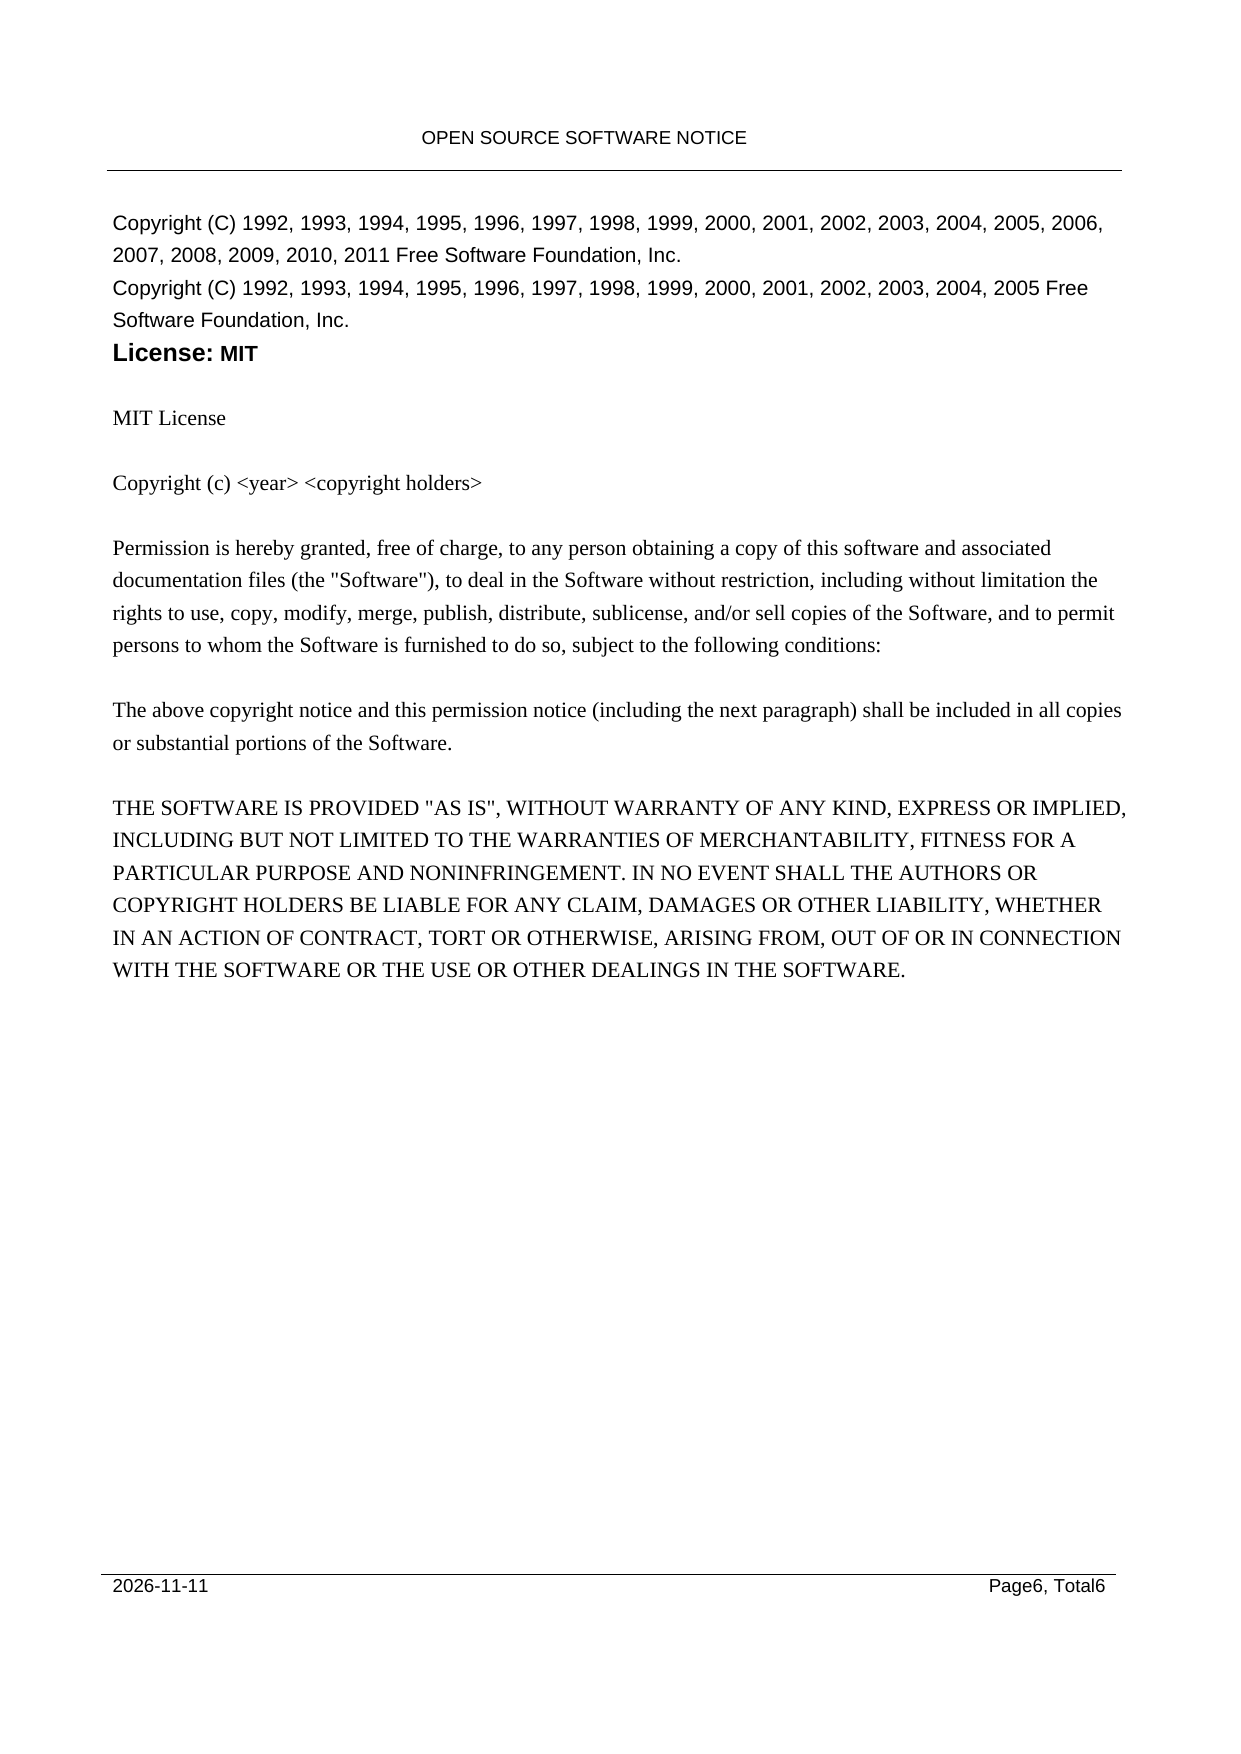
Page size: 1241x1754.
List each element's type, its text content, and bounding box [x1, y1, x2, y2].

text License: MIT MIT License Copyright (c) <year> <copyright holders> Permission is hereby granted, free of charge, to any person obtaining a copy of this software and associated documentation files (the "Software"), to deal in the Software without restriction, including without limitation the rights to use, copy, modify, merge, publish, distribute, sublicense, and/or sell copies of the Software, and to permit persons to whom the Software is furnished to do so, subject to the following conditions: The above copyright notice and this permission notice (including the next paragraph) shall be included in all copies or substantial portions of the Software. THE SOFTWARE IS PROVIDED "AS IS", WITHOUT WARRANTY OF ANY KIND, EXPRESS OR IMPLIED, INCLUDING BUT NOT LIMITED TO THE WARRANTIES OF MERCHANTABILITY, FITNESS FOR A PARTICULAR PURPOSE AND NONINFRINGEMENT. IN NO EVENT SHALL THE AUTHORS OR COPYRIGHT HOLDERS BE LIABLE FOR ANY CLAIM, DAMAGES OR OTHER LIABILITY, WHETHER IN AN ACTION OF CONTRACT, TORT OR OTHERWISE, ARISING FROM, OUT OF OR IN CONNECTION WITH THE SOFTWARE OR THE USE OR OTHER DEALINGS IN THE SOFTWARE. [112, 336, 1128, 986]
text Copyright (C) 1992, 1993, 1994, 1995, 1996, 1997, 1998, 1999, 2000, 2001, 2002, 2003, 2004, 2005 Free Software Foundation, Inc. [112, 271, 1128, 336]
text Copyright (C) 1992, 1993, 1994, 1995, 1996, 1997, 1998, 1999, 2000, 2001, 2002, 2003, 2004, 2005, 2006, 2007, 2008, 2009, 2010, 2011 Free Software Foundation, Inc. [112, 206, 1128, 271]
